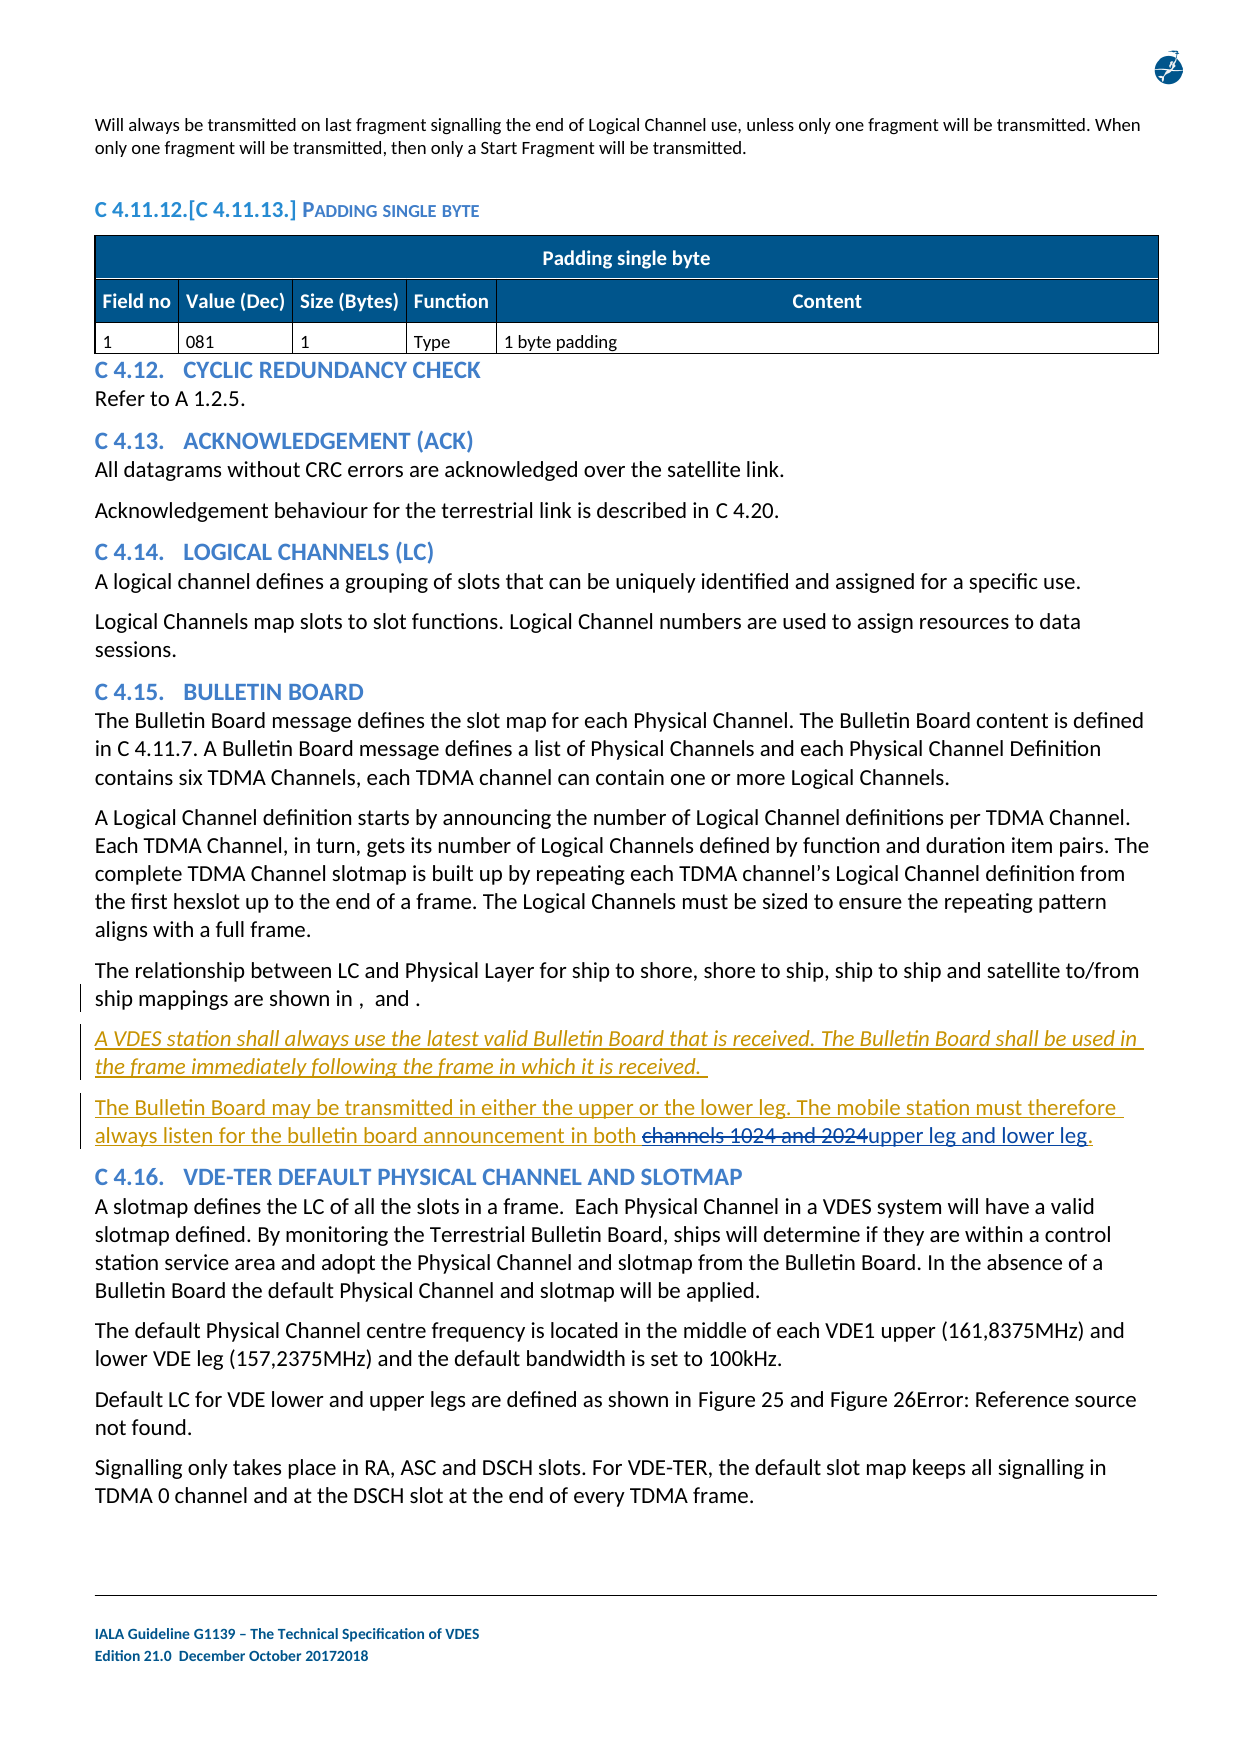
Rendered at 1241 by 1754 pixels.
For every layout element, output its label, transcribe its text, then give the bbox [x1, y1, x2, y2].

text Refer to A 1.2.5. [94, 384, 1157, 412]
text Padding single byte [94, 195, 1157, 223]
text Acknowledgement behaviour for the terrestrial link is described in C 4.20. [94, 496, 1157, 524]
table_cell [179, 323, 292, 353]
text Signalling only takes place in RA, ASC and DSCH slots. For VDE-TER, the default slot map keeps all signalling in TDMA 0 channel and at the DSCH slot at the end of every TDMA frame. [94, 1453, 1157, 1509]
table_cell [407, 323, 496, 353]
text A logical channel defines a grouping of slots that can be uniquely identified and assigned for a specific use. [94, 567, 1157, 595]
text The default Physical Channel centre frequency is located in the middle of each VDE1 upper (161,8375MHz) and lower VDE leg (157,2375MHz) and the default bandwidth is set to 100kHz. [94, 1316, 1157, 1372]
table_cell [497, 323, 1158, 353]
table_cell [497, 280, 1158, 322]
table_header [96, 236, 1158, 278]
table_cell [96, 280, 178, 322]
text Acknowledgement (ACK) [94, 425, 1157, 455]
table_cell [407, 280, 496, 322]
text The Bulletin Board message defines the slot map for each Physical Channel. The Bulletin Board content is defined in C 4.11.7. A Bulletin Board message defines a list of Physical Channels and each Physical Channel Definition contains six TDMA Channels, each TDMA channel can contain one or more Logical Channels. [94, 707, 1157, 791]
text All datagrams without CRC errors are acknowledged over the satellite link. [94, 455, 1157, 483]
text Logical Channels map slots to slot functions. Logical Channel numbers are used to assign resources to data sessions. [94, 607, 1157, 663]
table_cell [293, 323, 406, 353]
text Logical Channels (LC) [94, 536, 1157, 567]
text A Logical Channel definition starts by announcing the number of Logical Channel definitions per TDMA Channel. Each TDMA Channel, in turn, gets its number of Logical Channels defined by function and duration item pairs. The complete TDMA Channel slotmap is built up by repeating each TDMA channel’s Logical Channel definition from the first hexslot up to the end of a frame. The Logical Channels must be sized to ensure the repeating pattern aligns with a full frame. [94, 803, 1157, 943]
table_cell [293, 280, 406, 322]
text VDE-TER default physical channel and slotmap [94, 1161, 1157, 1192]
text Will always be transmitted on last fragment signalling the end of Logical Channel use, unless only one fragment will be transmitted. When only one fragment will be transmitted, then only a Start Fragment will be transmitted. [94, 113, 1157, 159]
text The relationship between LC and Physical Layer for ship to shore, shore to ship, ship to ship and satellite to/from ship mappings are shown in Figure 26, Figure 27 and Figure 28. [94, 956, 1157, 1012]
text A slotmap defines the LC of all the slots in a frame. Each Physical Channel in a VDES system will have a valid slotmap defined. By monitoring the Terrestrial Bulletin Board, ships will determine if they are within a control station service area and adopt the Physical Channel and slotmap from the Bulletin Board. In the absence of a Bulletin Board the default Physical Channel and slotmap will be applied. [94, 1192, 1157, 1304]
text Cyclic redundancy check [94, 354, 1157, 384]
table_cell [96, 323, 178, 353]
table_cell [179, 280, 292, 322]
text Bulletin Board [94, 676, 1157, 707]
picture [1123, 0, 1241, 119]
